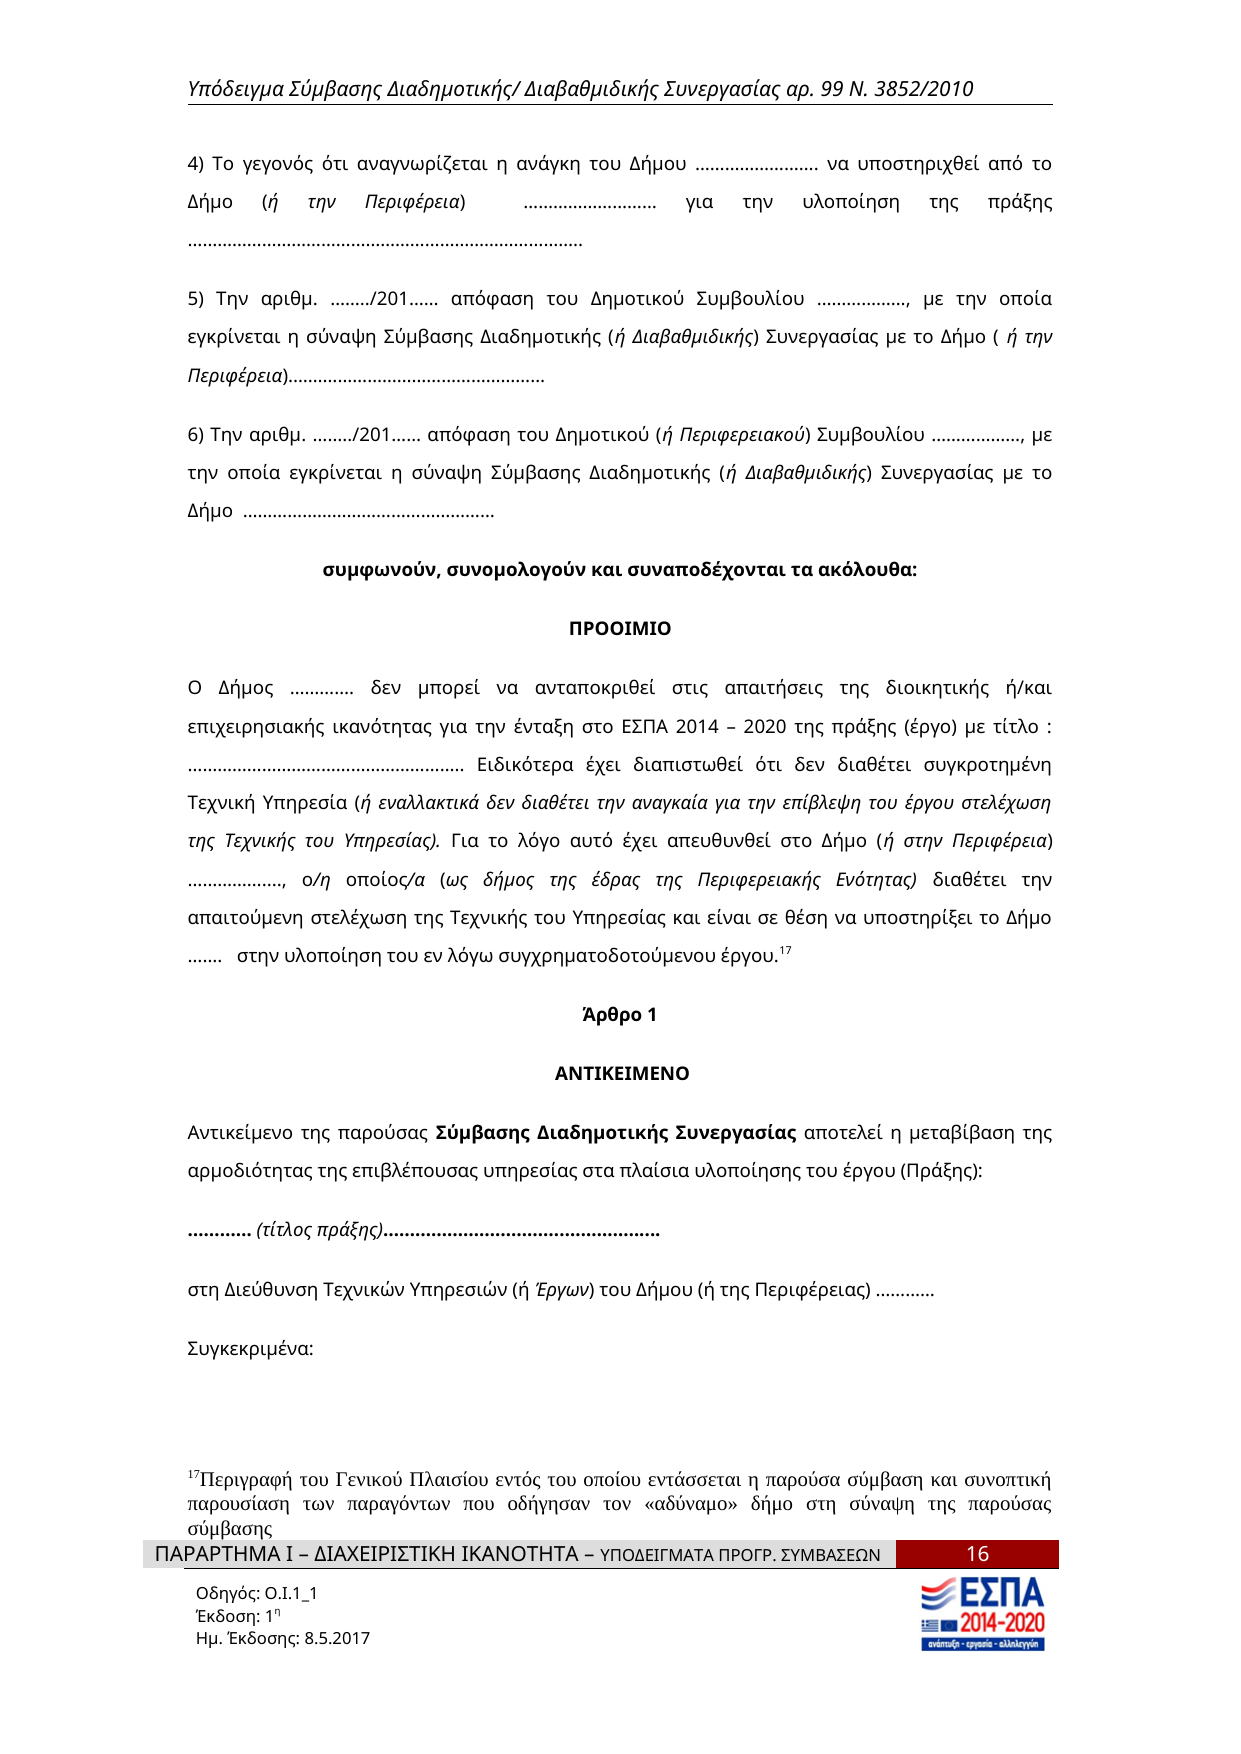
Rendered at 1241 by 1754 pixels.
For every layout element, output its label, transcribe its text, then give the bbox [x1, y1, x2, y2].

text Συγκεκριμένα: [187, 1335, 1053, 1360]
picture [918, 1575, 1048, 1653]
text στη Διεύθυνση Τεχνικών Υπηρεσιών (ή Έργων) του Δήμου (ή της Περιφέρειας) ………… [187, 1276, 1053, 1301]
text ΑΝΤΙΚΕΙΜΕΝΟ [187, 1060, 1053, 1086]
text ………… (τίτλος πράξης)………………………………………….... [187, 1217, 1053, 1242]
text ΠΡΟΟΙΜΙΟ [187, 616, 1053, 641]
text Άρθρο 1 [187, 1001, 1053, 1027]
text 4) Το γεγονός ότι αναγνωρίζεται η ανάγκη του Δήμου ……………………. να υποστηριχθεί από το Δήμο (ή την Περιφέρεια) ……………………… για την υλοποίηση της πράξης …………………………………………………………………….. [187, 150, 1053, 252]
text 6) Την αριθμ. ……../201…… απόφαση του Δημοτικού (ή Περιφερειακού) Συμβουλίου ………………, με την οποία εγκρίνεται η σύναψη Σύμβασης Διαδημοτικής (ή Διαβαθμιδικής) Συνεργασίας με το Δήμο …………………………………………… [187, 421, 1053, 523]
text Ο Δήμος …………. δεν μπορεί να ανταποκριθεί στις απαιτήσεις της διοικητικής ή/και επιχειρησιακής ικανότητας για την ένταξη στο ΕΣΠΑ 2014 – 2020 της πράξης (έργο) με τίτλο : ……………………………………………….. Ειδικότερα έχει διαπιστωθεί ότι δεν διαθέτει συγκροτημένη Τεχνική Υπηρεσία (ή εναλλακτικά δεν διαθέτει την αναγκαία για την επίβλεψη του έργου στελέχωση της Τεχνικής του Υπηρεσίας). Για το λόγο αυτό έχει απευθυνθεί στο Δήμο (ή στην Περιφέρεια) ……………...., ο/η οποίος/α (ως δήμος της έδρας της Περιφερειακής Ενότητας) διαθέτει την απαιτούμενη στελέχωση της Τεχνικής του Υπηρεσίας και είναι σε θέση να υποστηρίξει το Δήμο ……. στην υλοποίηση του εν λόγω συγχρηματοδοτούμενου έργου. [187, 675, 1053, 968]
text συμφωνούν, συνομολογούν και συναποδέχονται τα ακόλουθα: [187, 557, 1053, 582]
text 5) Την αριθμ. ……../201…… απόφαση του Δημοτικού Συμβουλίου ………………, με την οποία εγκρίνεται η σύναψη Σύμβασης Διαδημοτικής (ή Διαβαθμιδικής) Συνεργασίας με το Δήμο ( ή την Περιφέρεια).…………………………………………… [187, 286, 1053, 387]
text Αντικείμενο της παρούσας Σύμβασης Διαδημοτικής Συνεργασίας αποτελεί η μεταβίβαση της αρμοδιότητας της επιβλέπουσας υπηρεσίας στα πλαίσια υλοποίησης του έργου (Πράξης): [187, 1119, 1053, 1183]
